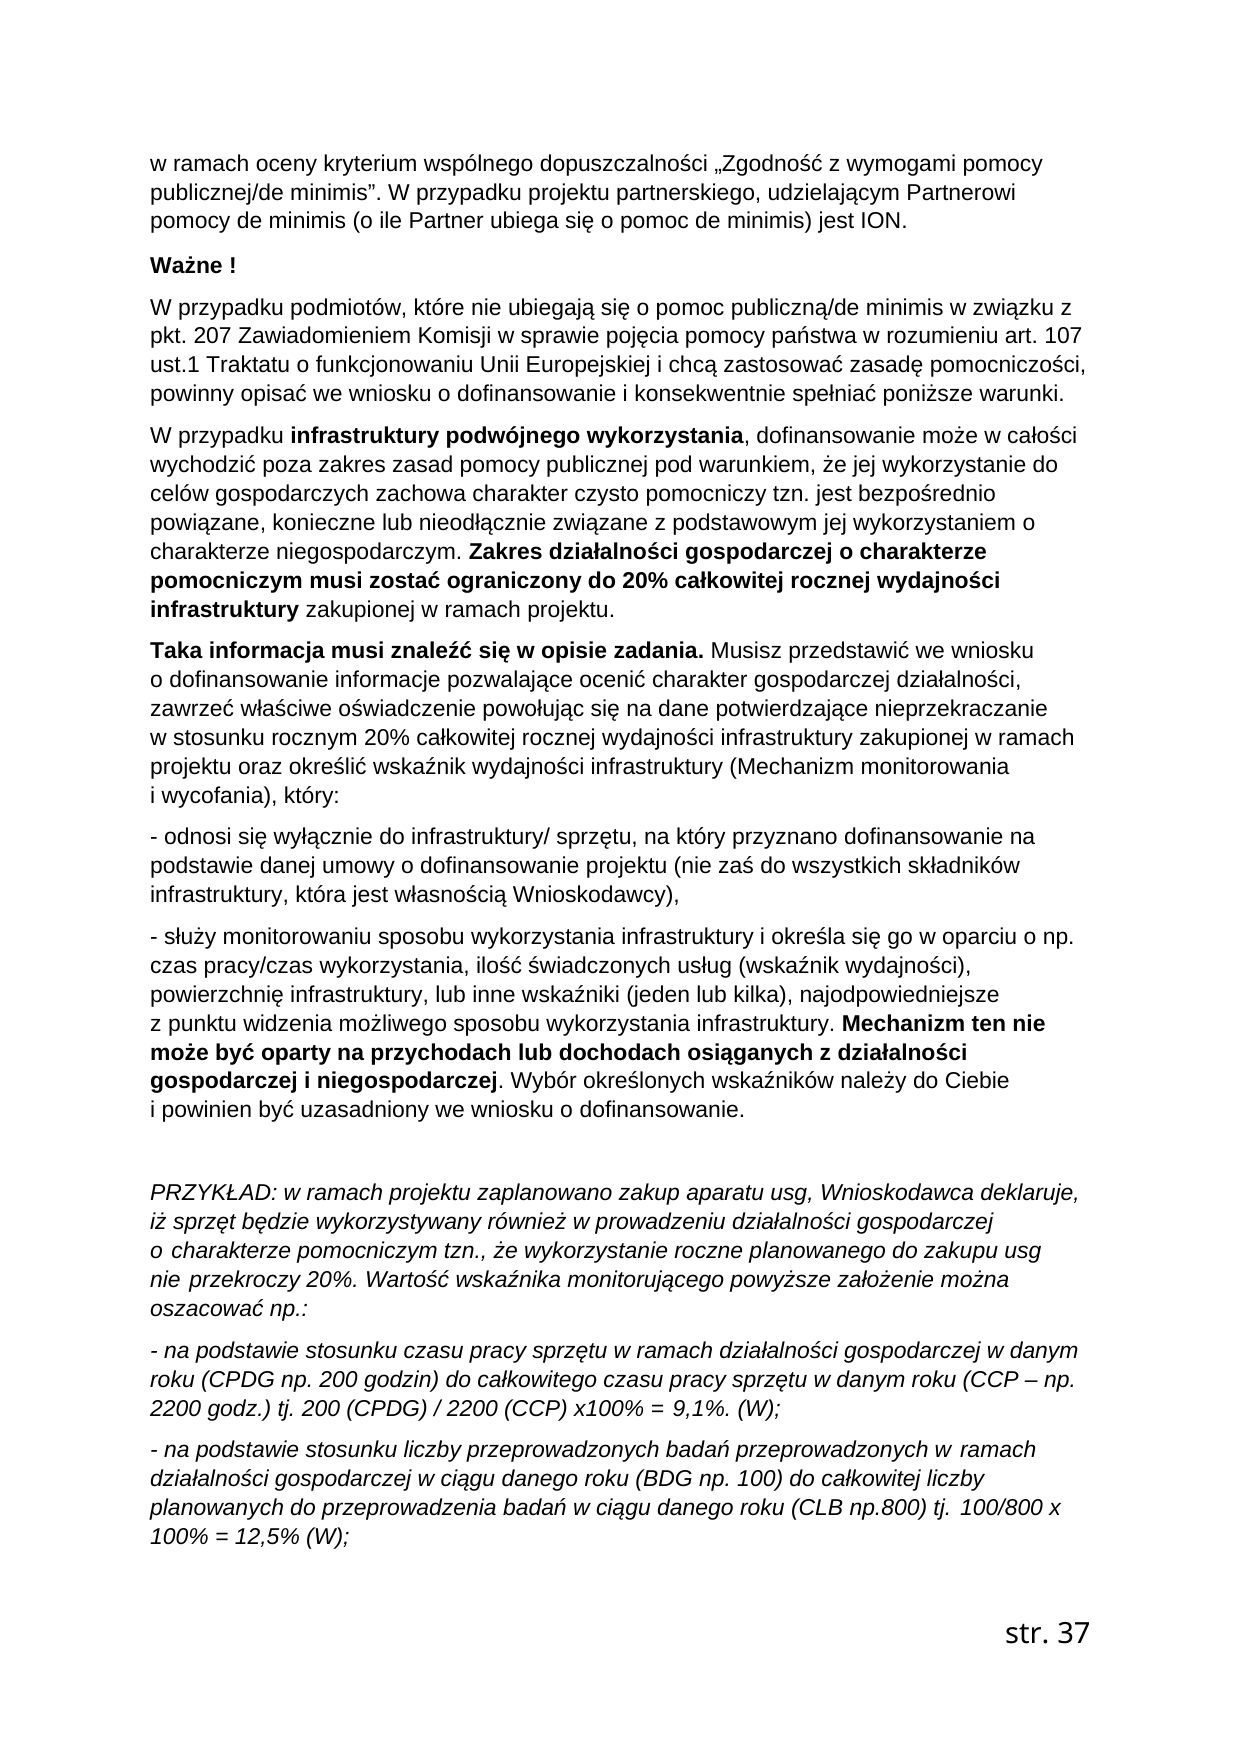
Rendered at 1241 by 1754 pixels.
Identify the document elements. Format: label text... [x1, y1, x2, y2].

text - odnosi się wyłącznie do infrastruktury/ sprzętu, na który przyznano dofinansowanie na podstawie danej umowy o dofinansowanie projektu (nie zaś do wszystkich składników infrastruktury, która jest własnością Wnioskodawcy), [150, 823, 1090, 907]
text Taka informacja musi znaleźć się w opisie zadania. Musisz przedstawić we wniosku o dofinansowanie informacje pozwalające ocenić charakter gospodarczej działalności, zawrzeć właściwe oświadczenie powołując się na dane potwierdzające nieprzekraczanie w stosunku rocznym 20% całkowitej rocznej wydajności infrastruktury zakupionej w ramach projektu oraz określić wskaźnik wydajności infrastruktury (Mechanizm monitorowania i wycofania), który: [150, 637, 1090, 808]
text - na podstawie stosunku czasu pracy sprzętu w ramach działalności gospodarczej w danym roku (CPDG np. 200 godzin) do całkowitego czasu pracy sprzętu w danym roku (CCP – np. 2200 godz.) tj. 200 (CPDG) / 2200 (CCP) x100% = 9,1%. (W); [150, 1337, 1090, 1421]
text PRZYKŁAD: w ramach projektu zaplanowano zakup aparatu usg, Wnioskodawca deklaruje, iż sprzęt będzie wykorzystywany również w prowadzeniu działalności gospodarczej o charakterze pomocniczym tzn., że wykorzystanie roczne planowanego do zakupu usg nie przekroczy 20%. Wartość wskaźnika monitorującego powyższe założenie można oszacować np.: [150, 1179, 1090, 1321]
text W przypadku podmiotów, które nie ubiegają się o pomoc publiczną/de minimis w związku z pkt. 207 Zawiadomieniem Komisji w sprawie pojęcia pomocy państwa w rozumieniu art. 107 ust.1 Traktatu o funkcjonowaniu Unii Europejskiej i chcą zastosować zasadę pomocniczości, powinny opisać we wniosku o dofinansowanie i konsekwentnie spełniać poniższe warunki. [150, 293, 1090, 407]
text - na podstawie stosunku liczby przeprowadzonych badań przeprowadzonych w ramach działalności gospodarczej w ciągu danego roku (BDG np. 100) do całkowitej liczby planowanych do przeprowadzenia badań w ciągu danego roku (CLB np.800) tj. 100/800 x 100% = 12,5% (W); [150, 1436, 1090, 1549]
text - służy monitorowaniu sposobu wykorzystania infrastruktury i określa się go w oparciu o np. czas pracy/czas wykorzystania, ilość świadczonych usług (wskaźnik wydajności), powierzchnię infrastruktury, lub inne wskaźniki (jeden lub kilka), najodpowiedniejsze z punktu widzenia możliwego sposobu wykorzystania infrastruktury. Mechanizm ten nie może być oparty na przychodach lub dochodach osiąganych z działalności gospodarczej i niegospodarczej. Wybór określonych wskaźników należy do Ciebie i powinien być uzasadniony we wniosku o dofinansowanie. [150, 923, 1090, 1123]
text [150, 150, 1090, 233]
text Ważne ! [150, 252, 1090, 278]
text W przypadku infrastruktury podwójnego wykorzystania, dofinansowanie może w całości wychodzić poza zakres zasad pomocy publicznej pod warunkiem, że jej wykorzystanie do celów gospodarczych zachowa charakter czysto pomocniczy tzn. jest bezpośrednio powiązane, konieczne lub nieodłącznie związane z podstawowym jej wykorzystaniem o charakterze niegospodarczym. Zakres działalności gospodarczej o charakterze pomocniczym musi zostać ograniczony do 20% całkowitej rocznej wydajności infrastruktury zakupionej w ramach projektu. [150, 422, 1090, 622]
